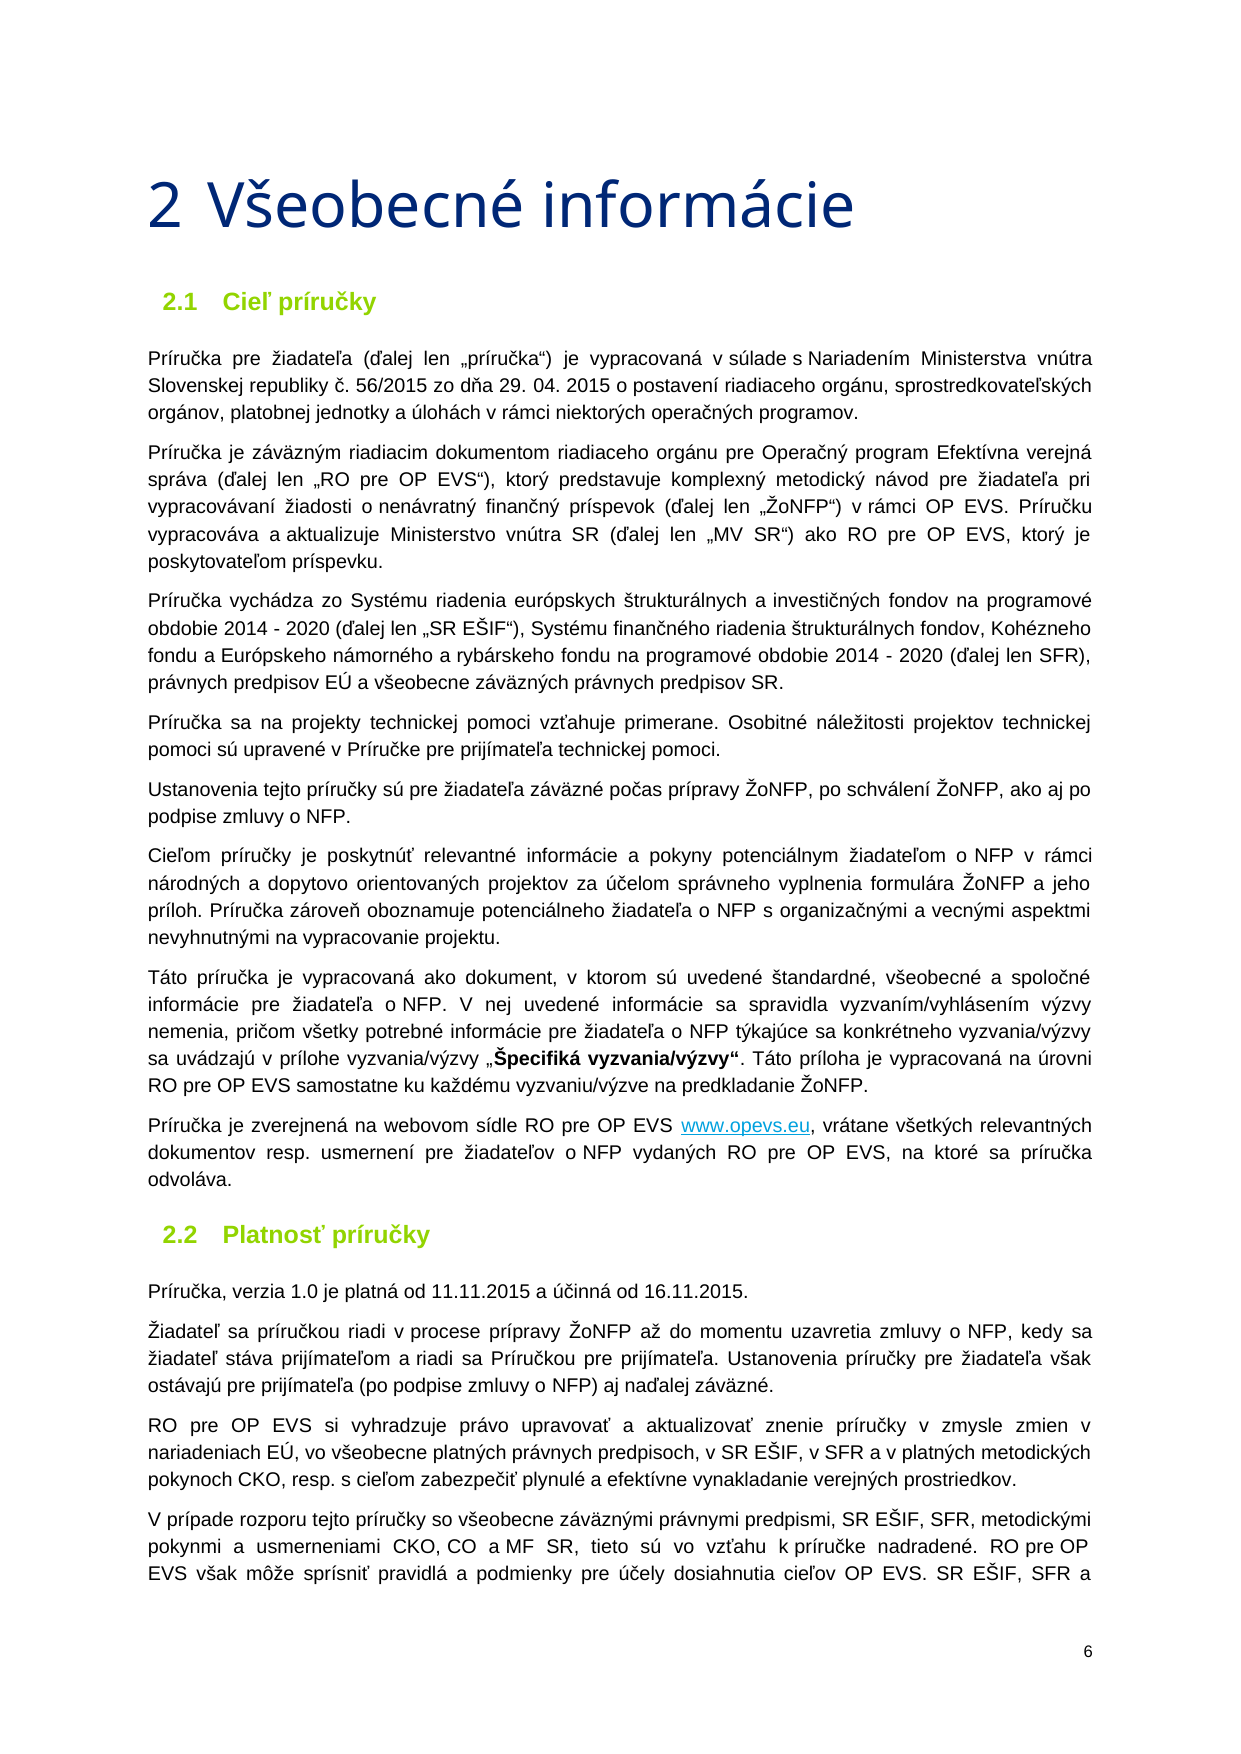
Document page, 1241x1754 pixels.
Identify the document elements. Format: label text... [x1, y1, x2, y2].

text Cieľom príručky je poskytnúť relevantné informácie a pokyny potenciálnym žiadateľom o NFP v rámci národných a dopytovo orientovaných projektov za účelom správneho vyplnenia formulára ŽoNFP a jeho príloh. Príručka zároveň oboznamuje potenciálneho žiadateľa o NFP s organizačnými a vecnými aspektmi nevyhnutnými na vypracovanie projektu. [148, 844, 1092, 948]
text Príručka je zverejnená na webovom sídle RO pre OP EVS www.opevs.eu, vrátane všetkých relevantných dokumentov resp. usmernení pre žiadateľov o NFP vydaných RO pre OP EVS, na ktoré sa príručka odvoláva. [148, 1114, 1092, 1191]
text Žiadateľ sa príručkou riadi v procese prípravy ŽoNFP až do momentu uzavretia zmluvy o NFP, kedy sa žiadateľ stáva prijímateľom a riadi sa Príručkou pre prijímateľa. Ustanovenia príručky pre žiadateľa však ostávajú pre prijímateľa (po podpise zmluvy o NFP) aj naďalej záväzné. [148, 1320, 1092, 1397]
text Ustanovenia tejto príručky sú pre žiadateľa záväzné počas prípravy ŽoNFP, po schválení ŽoNFP, ako aj po podpise zmluvy o NFP. [148, 777, 1092, 827]
text Príručka, verzia 1.0 je platná od 11.11.2015 a účinná od 16.11.2015. [148, 1280, 1092, 1303]
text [148, 1508, 1092, 1585]
subtitle Platnosť príručky [162, 1221, 1092, 1249]
subtitle Cieľ príručky [162, 287, 1092, 316]
text Príručka vychádza zo Systému riadenia európskych štrukturálnych a investičných fondov na programové obdobie 2014 - 2020 (ďalej len „SR EŠIF“), Systému finančného riadenia štrukturálnych fondov, Kohézneho fondu a Európskeho námorného a rybárskeho fondu na programové obdobie 2014 - 2020 (ďalej len SFR), právnych predpisov EÚ a všeobecne záväzných právnych predpisov SR. [148, 589, 1092, 693]
text Príručka sa na projekty technickej pomoci vzťahuje primerane. Osobitné náležitosti projektov technickej pomoci sú upravené v Príručke pre prijímateľa technickej pomoci. [148, 711, 1092, 760]
text Príručka je záväzným riadiacim dokumentom riadiaceho orgánu pre Operačný program Efektívna verejná správa (ďalej len „RO pre OP EVS“), ktorý predstavuje komplexný metodický návod pre žiadateľa pri vypracovávaní žiadosti o nenávratný finančný príspevok (ďalej len „ŽoNFP“) v rámci OP EVS. Príručku vypracováva a aktualizuje Ministerstvo vnútra SR (ďalej len „MV SR“) ako RO pre OP EVS, ktorý je poskytovateľom príspevku. [148, 441, 1092, 572]
text Príručka pre žiadateľa (ďalej len „príručka“) je vypracovaná v súlade s Nariadením Ministerstva vnútra Slovenskej republiky č. 56/2015 zo dňa 29. 04. 2015 o postavení riadiaceho orgánu, sprostredkovateľských orgánov, platobnej jednotky a úlohách v rámci niektorých operačných programov. [148, 347, 1092, 424]
text RO pre OP EVS si vyhradzuje právo upravovať a aktualizovať znenie príručky v zmysle zmien v nariadeniach EÚ, vo všeobecne platných právnych predpisoch, v SR EŠIF, v SFR a v platných metodických pokynoch CKO, resp. s cieľom zabezpečiť plynulé a efektívne vynakladanie verejných prostriedkov. [148, 1414, 1092, 1491]
subtitle Všeobecné informácie [147, 160, 1092, 245]
text Táto príručka je vypracovaná ako dokument, v ktorom sú uvedené štandardné, všeobecné a spoločné informácie pre žiadateľa o NFP. V nej uvedené informácie sa spravidla vyzvaním/vyhlásením výzvy nemenia, pričom všetky potrebné informácie pre žiadateľa o NFP týkajúce sa konkrétneho vyzvania/výzvy sa uvádzajú v prílohe vyzvania/výzvy „Špecifiká vyzvania/výzvy“. Táto príloha je vypracovaná na úrovni RO pre OP EVS samostatne ku každému vyzvaniu/výzve na predkladanie ŽoNFP. [148, 966, 1092, 1097]
